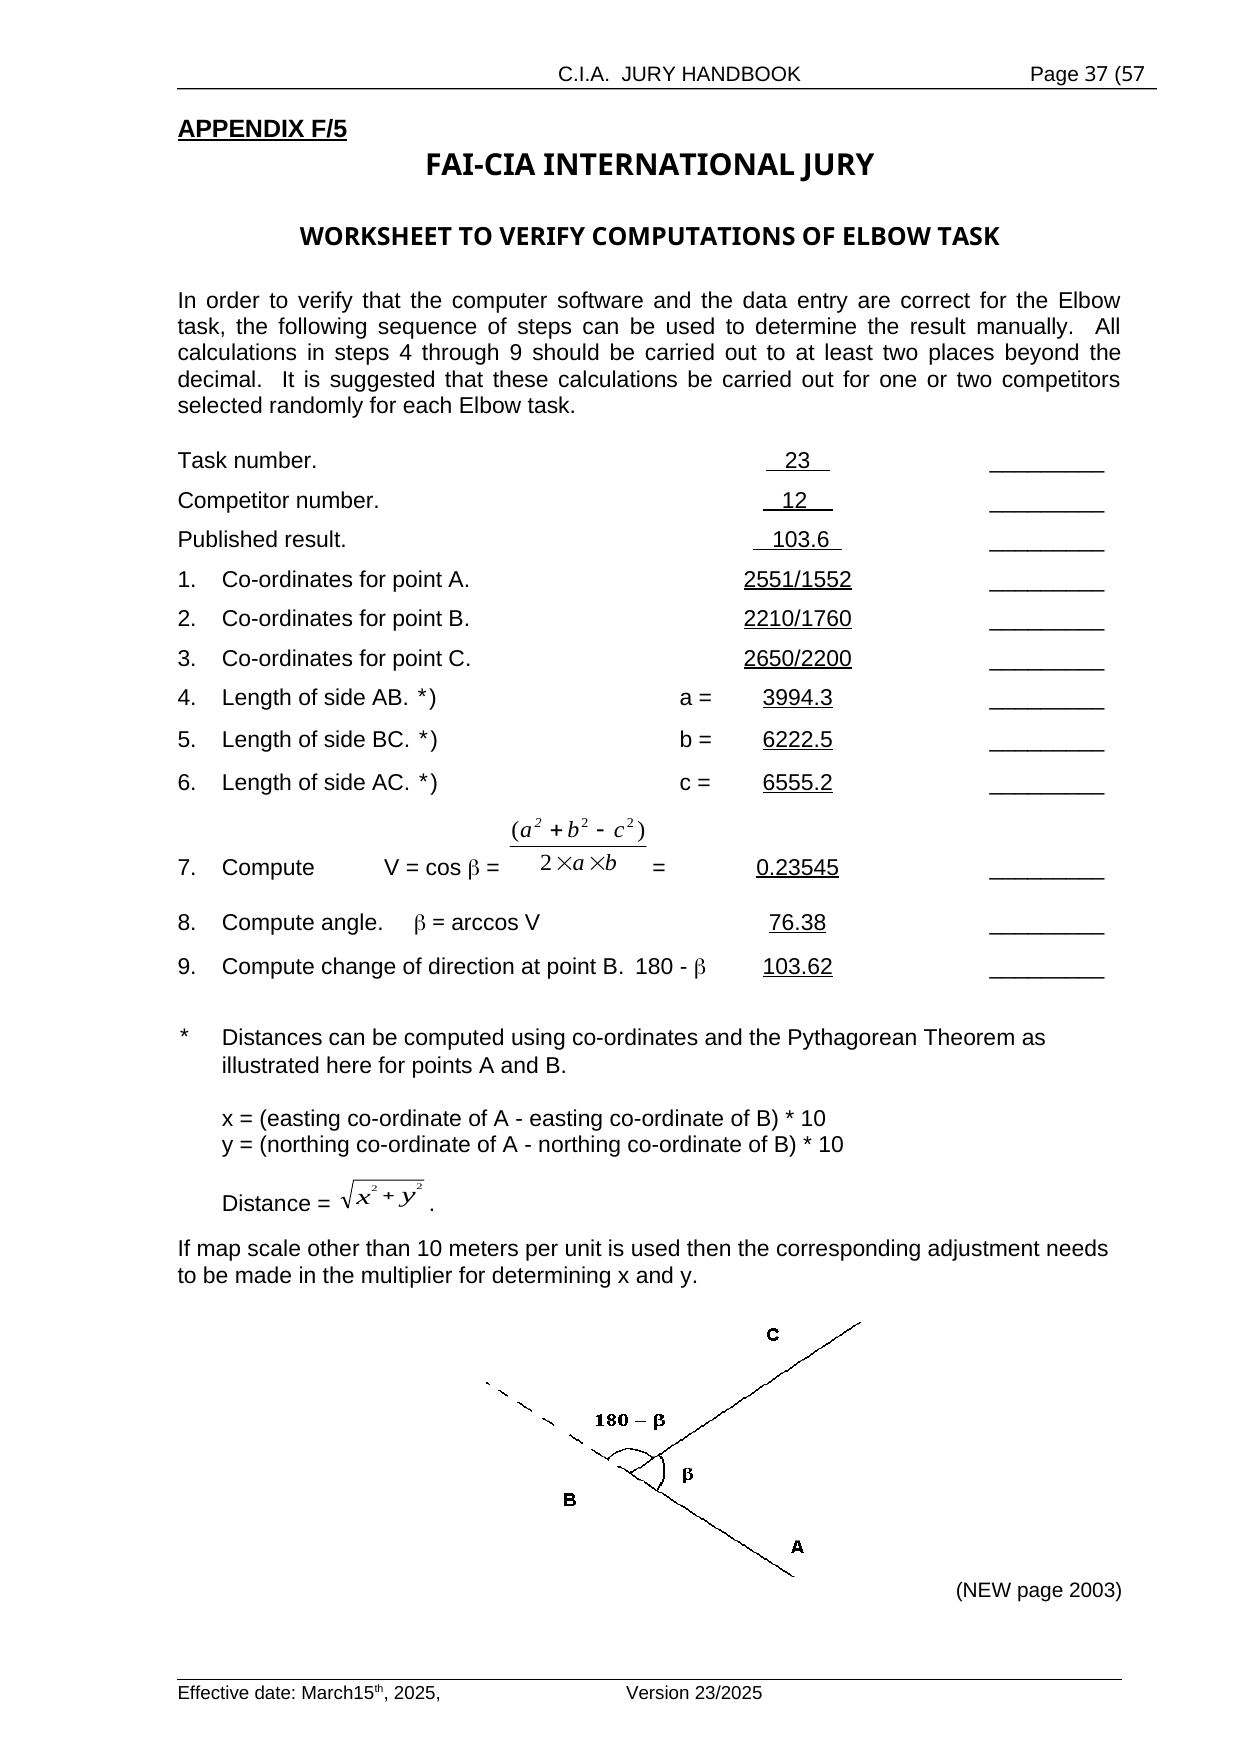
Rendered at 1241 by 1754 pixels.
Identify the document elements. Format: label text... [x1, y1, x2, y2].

text WORKSHEET TO VERIFY COMPUTATIONS OF ELBOW TASK [177, 218, 1122, 252]
text 1. Co-ordinates for point A. 2551/1552 _________ [177, 566, 1122, 592]
text Competitor number. 12 _________ [177, 487, 1122, 513]
text x = (easting co-ordinate of A - easting co-ordinate of B) * 10 [177, 1105, 1122, 1131]
text 4. Length of side AB. *) a = 3994.3 _________ [177, 684, 1122, 712]
text 5. Length of side BC. *) b = 6222.5 _________ [177, 726, 1122, 755]
text Distance = . [177, 1177, 1122, 1216]
text APPENDIX F/5 [177, 114, 1122, 143]
text 3. Co-ordinates for point C. 2650/2200 _________ [177, 644, 1122, 671]
text Published result. 103.6 _________ [177, 526, 1122, 552]
text * Distances can be computed using co-ordinates and the Pythagorean Theorem as illustrated here for points A and B. [177, 1024, 1122, 1078]
picture [475, 1288, 869, 1577]
text y = (northing co-ordinate of A - northing co-ordinate of B) * 10 [177, 1131, 1122, 1158]
text 6. Length of side AC. *) c = 6555.2 _________ [177, 769, 1122, 797]
text 9. Compute change of direction at point B. 180 -  103.62 _________ [177, 953, 1122, 979]
text (NEW page 2003) [177, 1577, 1122, 1601]
text 7. Compute V = cos  = = 0.23545 _________ [177, 811, 1122, 880]
text Task number. 23 _________ [177, 447, 1122, 473]
text 8. Compute angle.  = arccos V 76.38 _________ [177, 906, 1122, 937]
text FAI-CIA INTERNATIONAL JURY [177, 143, 1122, 184]
text In order to verify that the computer software and the data entry are correct for the Elbow task, the following sequence of steps can be used to determine the result manually. All calculations in steps 4 through 9 should be carried out to at least two places beyond the decimal. It is suggested that these calculations be carried out for one or two competitors selected randomly for each Elbow task. [177, 287, 1122, 418]
text 2. Co-ordinates for point B. 2210/1760 _________ [177, 605, 1122, 631]
text If map scale other than 10 meters per unit is used then the corresponding adjustment needs to be made in the multiplier for determining x and y. [177, 1235, 1122, 1288]
